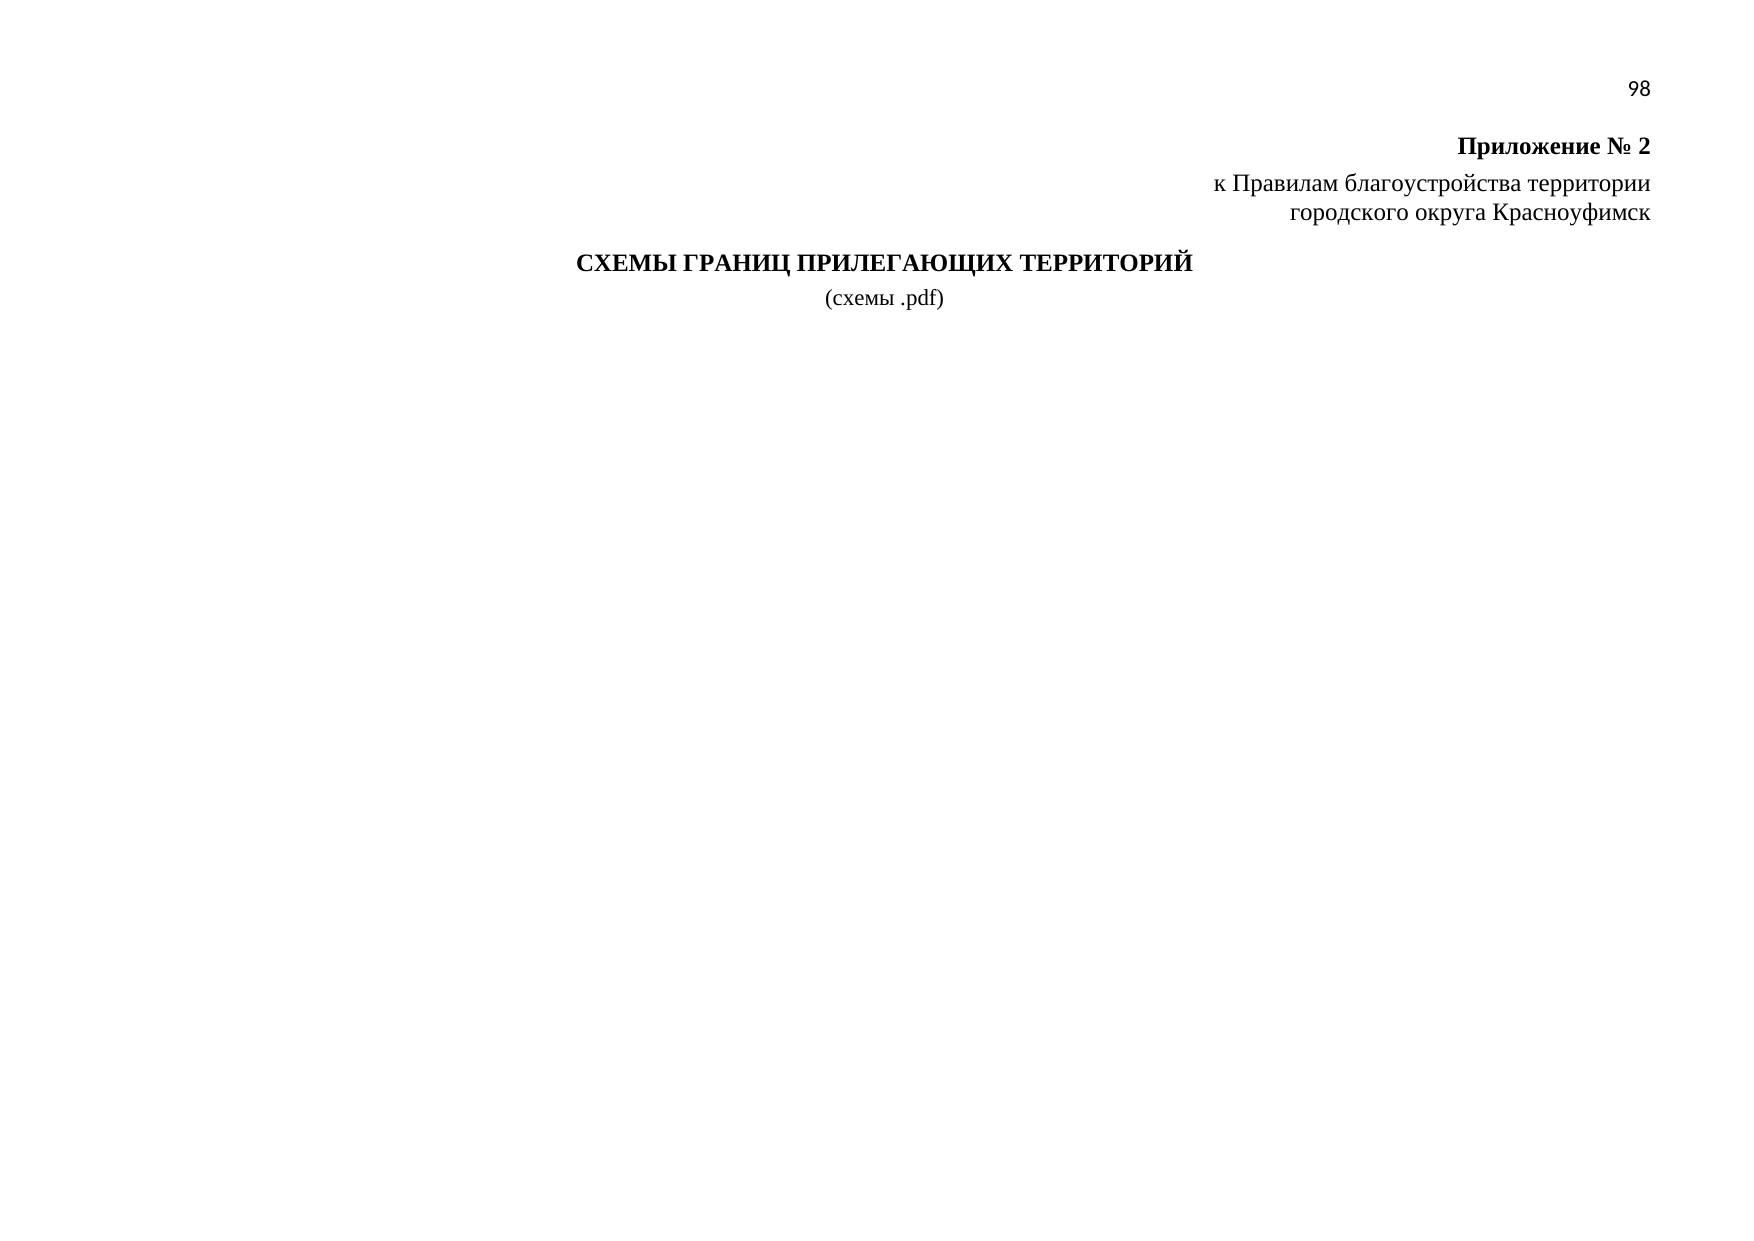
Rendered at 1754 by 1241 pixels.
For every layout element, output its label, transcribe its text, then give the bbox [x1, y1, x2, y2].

subtitle Приложение № 2 [118, 131, 1651, 160]
text к Правилам благоустройства территории [118, 168, 1651, 197]
subtitle СХЕМЫ ГРАНИЦ ПРИЛЕГАЮЩИХ ТЕРРИТОРИЙ [118, 248, 1651, 277]
text городского округа Красноуфимск [118, 197, 1651, 226]
text (схемы .pdf) [118, 284, 1651, 310]
